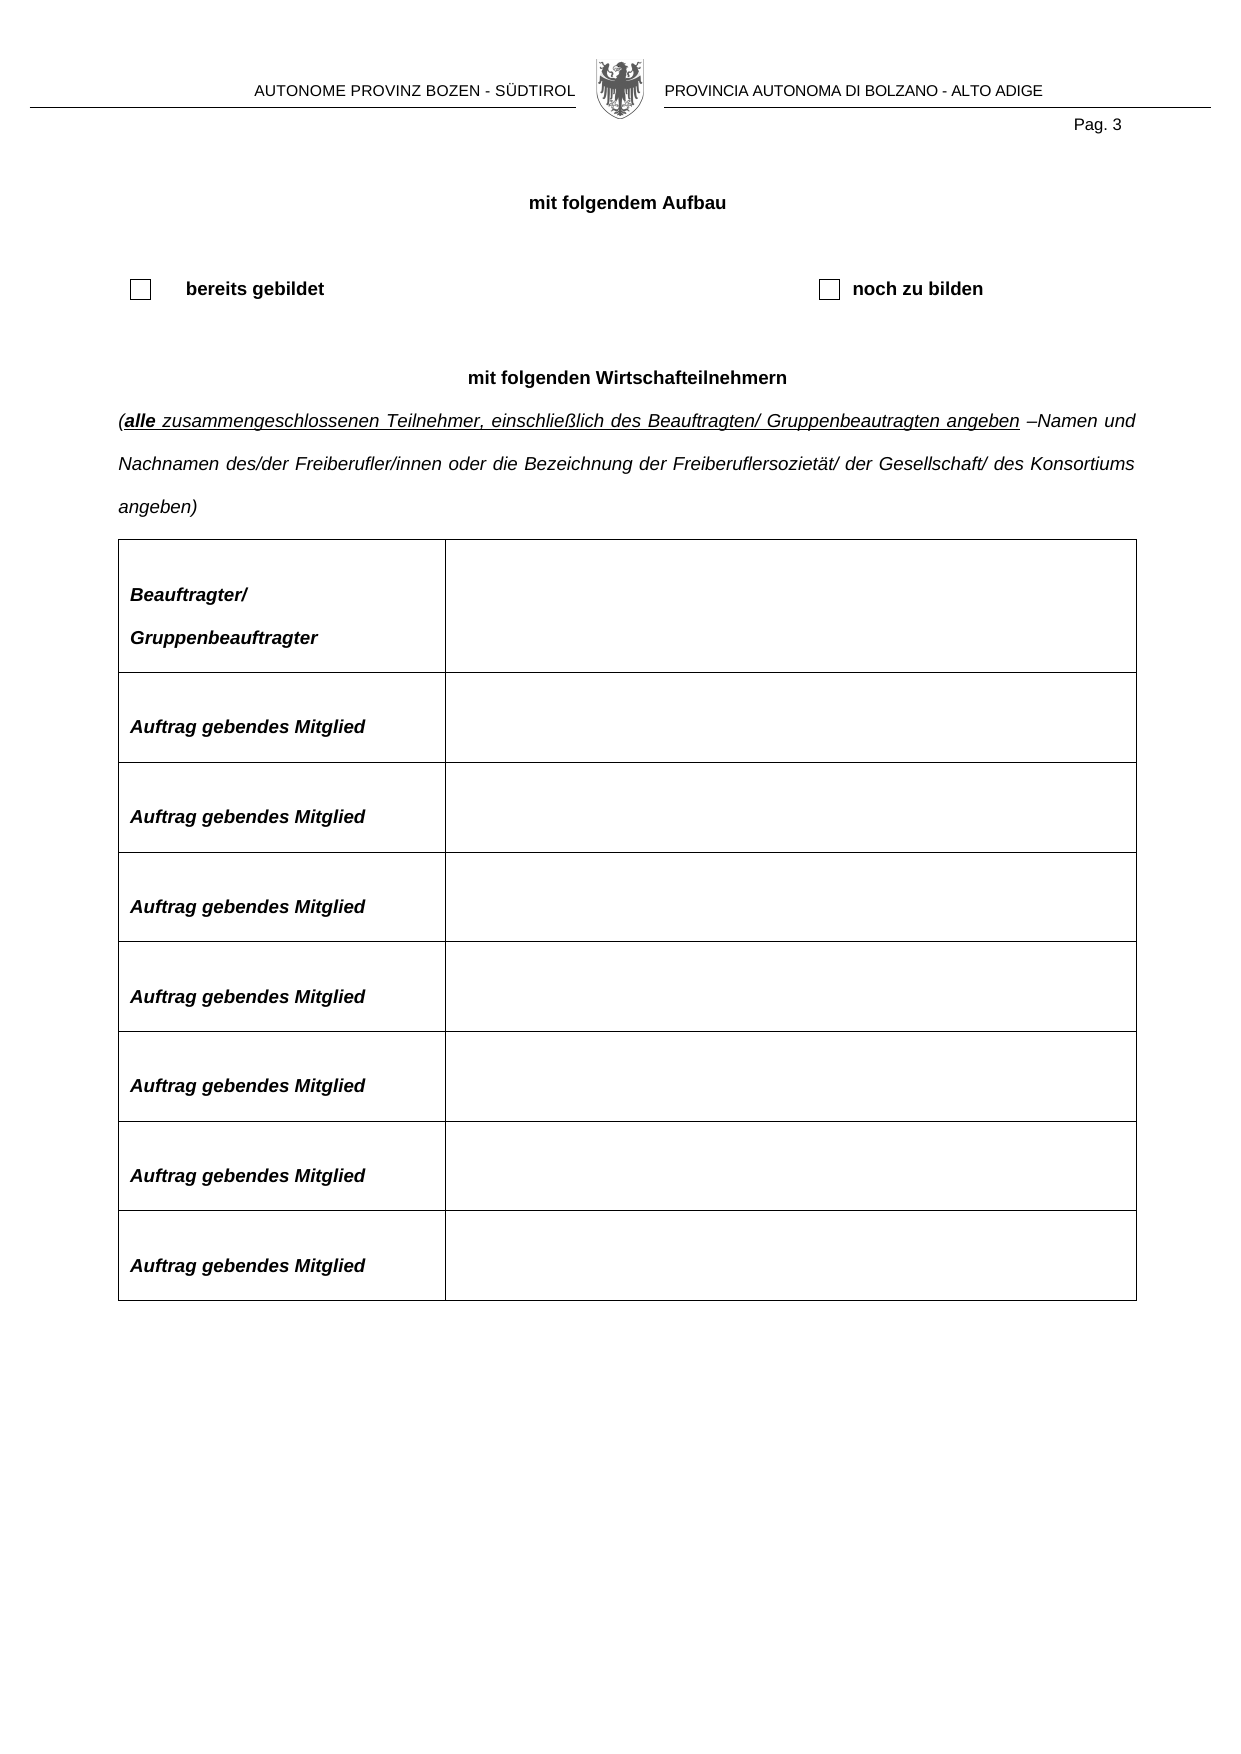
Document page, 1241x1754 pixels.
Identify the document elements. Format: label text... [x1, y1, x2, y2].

table_cell Auftrag gebendes Mitglied [119, 763, 445, 852]
table_cell [446, 673, 1136, 762]
text mit folgenden Wirtschafteilnehmern [118, 367, 1137, 388]
table_cell [446, 942, 1136, 1031]
table_cell [446, 1122, 1136, 1210]
table_header noch zu bilden [620, 278, 1121, 324]
table_cell Auftrag gebendes Mitglied [119, 1032, 445, 1121]
text mit folgendem Aufbau [118, 192, 1137, 213]
table_header [446, 540, 1136, 672]
table_cell Auftrag gebendes Mitglied [119, 853, 445, 941]
table_cell Auftrag gebendes Mitglied [119, 1211, 445, 1300]
table_cell [446, 1032, 1136, 1121]
table_header Beauftragter/Gruppenbeauftragter [119, 540, 445, 672]
table_cell Auftrag gebendes Mitglied [119, 942, 445, 1031]
text (alle zusammengeschlossenen Teilnehmer, einschließlich des Beauftragten/ Gruppenbeautragten angeben –Namen und Nachnamen des/der Freiberufler/innen oder die Bezeichnung der Freiberuflersozietät/ der Gesellschaft/ des Konsortiums angeben) [118, 410, 1137, 518]
picture [596, 59, 644, 119]
table_cell [446, 763, 1136, 852]
table_cell Auftrag gebendes Mitglied [119, 1122, 445, 1210]
table_cell [446, 1211, 1136, 1300]
table_cell Auftrag gebendes Mitglied [119, 673, 445, 762]
table_cell [446, 853, 1136, 941]
table_header bereits gebildet [118, 278, 619, 324]
